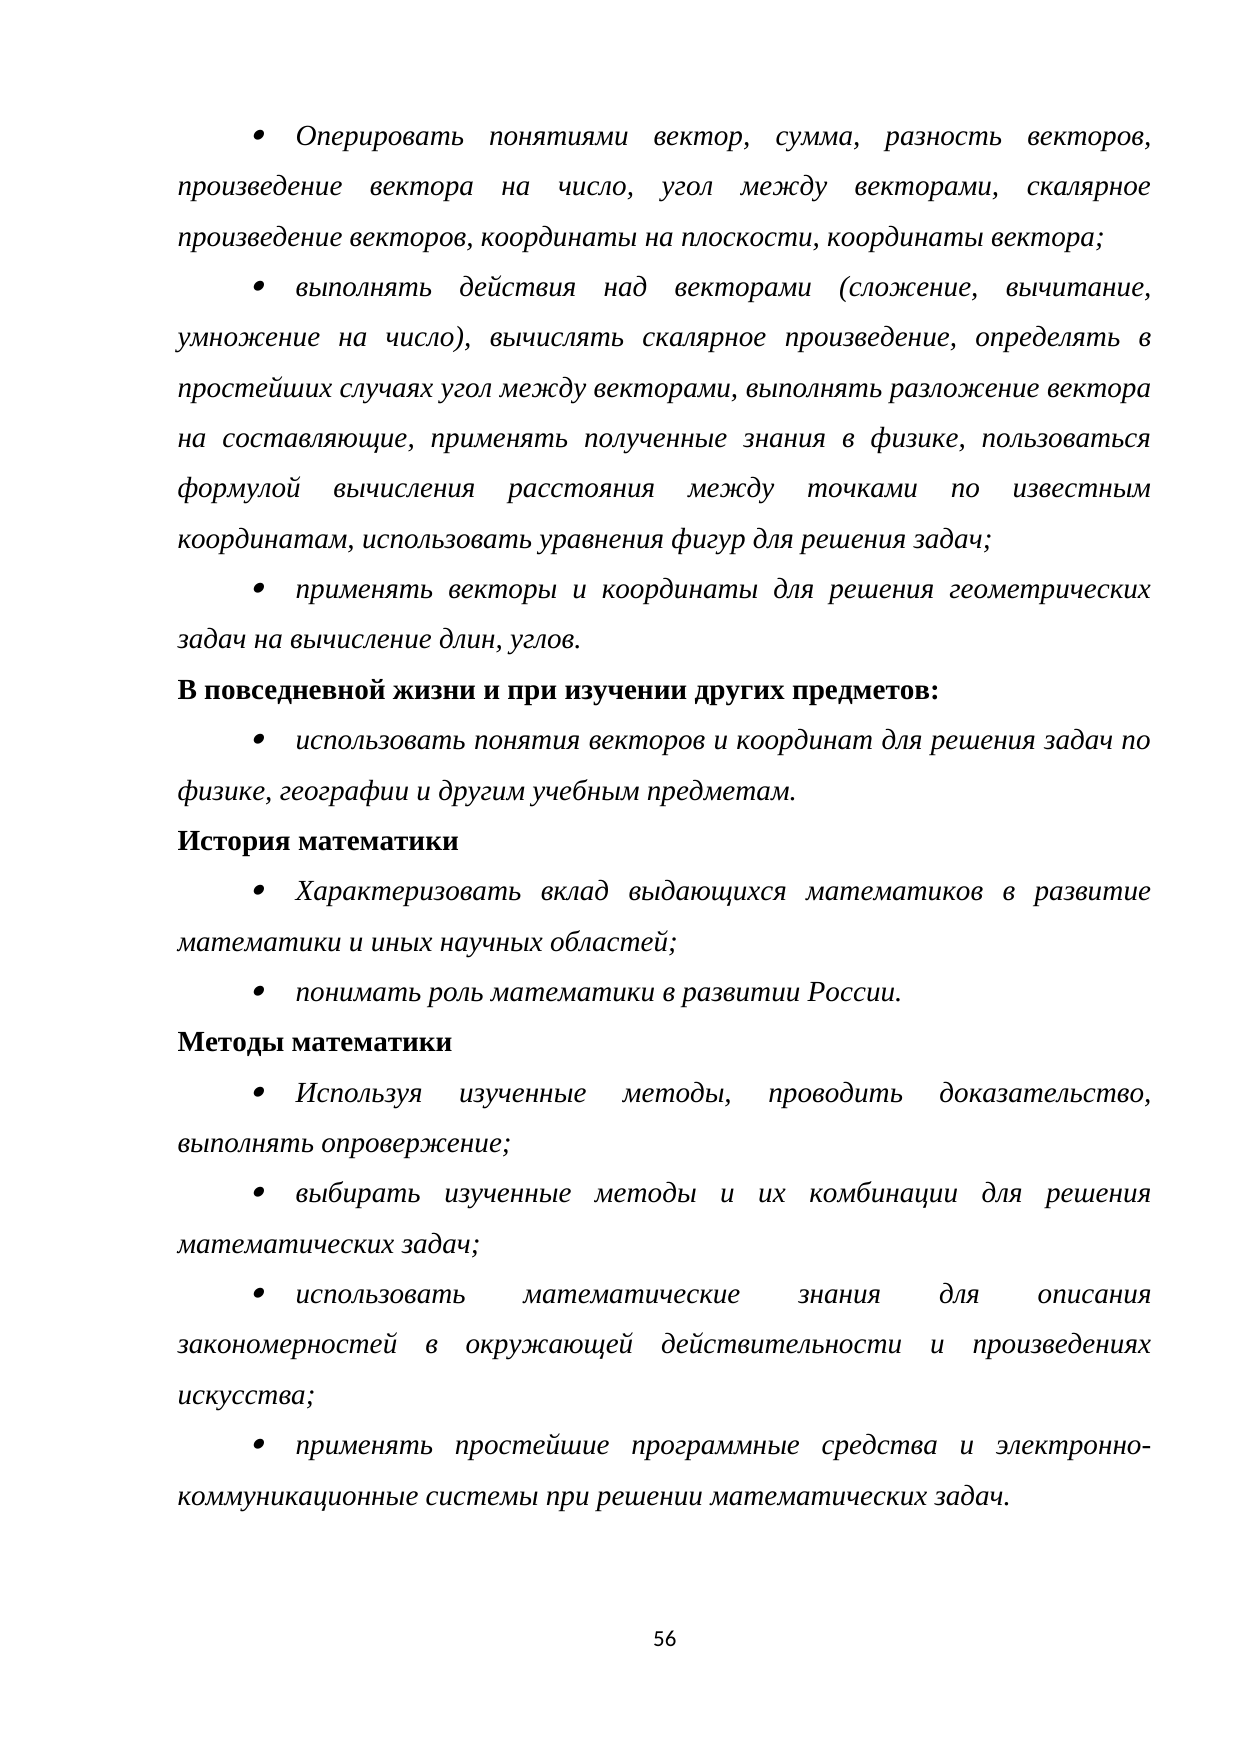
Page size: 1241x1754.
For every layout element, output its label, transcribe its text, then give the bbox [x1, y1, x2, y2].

list Оперировать понятиями вектор, сумма, разность векторов, произведение вектора на число, угол между векторами, скалярное произведение векторов, координаты на плоскости, координаты вектора; [177, 118, 1152, 252]
list В повседневной жизни и при изучении других предметов: [177, 672, 1152, 705]
text История математики [177, 823, 1152, 856]
list Используя изученные методы, проводить доказательство, выполнять опровержение; [177, 1075, 1152, 1159]
list выбирать изученные методы и их комбинации для решения математических задач; [177, 1175, 1152, 1259]
text Методы математики [177, 1024, 1152, 1058]
list Характеризовать вклад выдающихся математиков в развитие математики и иных научных областей; [177, 873, 1152, 957]
list выполнять действия над векторами (сложение, вычитание, умножение на число), вычислять скалярное произведение, определять в простейших случаях угол между векторами, выполнять разложение вектора на составляющие, применять полученные знания в физике, пользоваться формулой вычисления расстояния между точками по известным координатам, использовать уравнения фигур для решения задач; [177, 269, 1152, 554]
list использовать понятия векторов и координат для решения задач по физике, географии и другим учебным предметам. [177, 722, 1152, 806]
list понимать роль математики в развитии России. [177, 974, 1152, 1008]
list использовать математические знания для описания закономерностей в окружающей действительности и произведениях искусства; [177, 1276, 1152, 1410]
list применять векторы и координаты для решения геометрических задач на вычисление длин, углов. [177, 571, 1152, 655]
list применять простейшие программные средства и электронно-коммуникационные системы при решении математических задач. [177, 1427, 1152, 1511]
